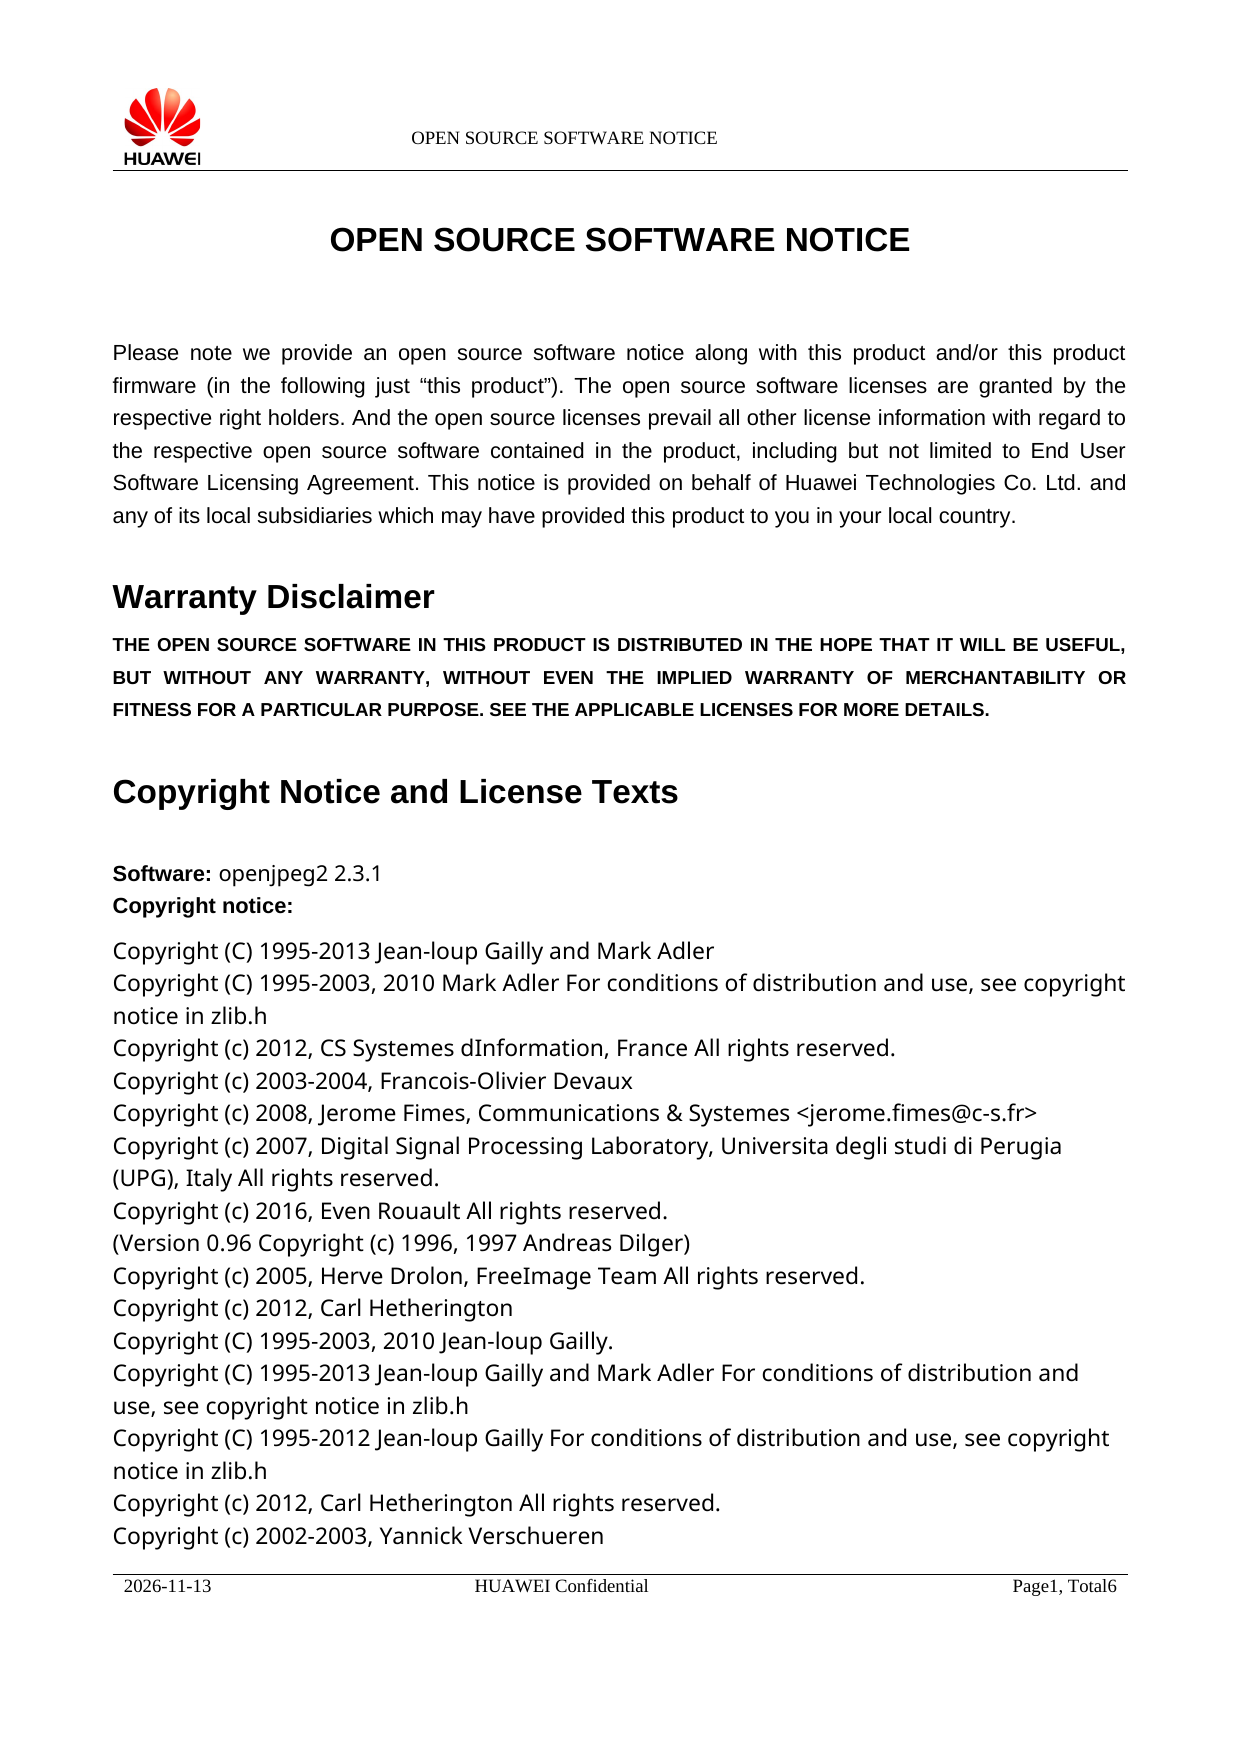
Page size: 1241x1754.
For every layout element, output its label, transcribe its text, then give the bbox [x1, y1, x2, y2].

text Warranty Disclaimer [112, 564, 1128, 629]
picture [124, 88, 201, 165]
text Copyright Notice and License Texts [112, 759, 1128, 824]
title Software: openjpeg2 2.3.1 [112, 856, 1128, 889]
text Please note we provide an open source software notice along with this product and/or this product firmware (in the following just “this product”). The open source software licenses are granted by the respective right holders. And the open source licenses prevail all other license information with regard to the respective open source software contained in the product, including but not limited to End User Software Licensing Agreement. This notice is provided on behalf of Huawei Technologies Co. Ltd. and any of its local subsidiaries which may have provided this product to you in your local country. [112, 336, 1128, 531]
text Copyright notice: [112, 889, 1128, 921]
text OPEN SOURCE SOFTWARE NOTICE [112, 206, 1128, 271]
text The open source software in this product is distributed in the hope that it will be useful, but WITHOUT ANY WARRANTY, without even the implied warranty of MERCHANTABILITY or FITNESS FOR A PARTICULAR PURPOSE. See the applicable licenses for more details. [112, 629, 1128, 726]
